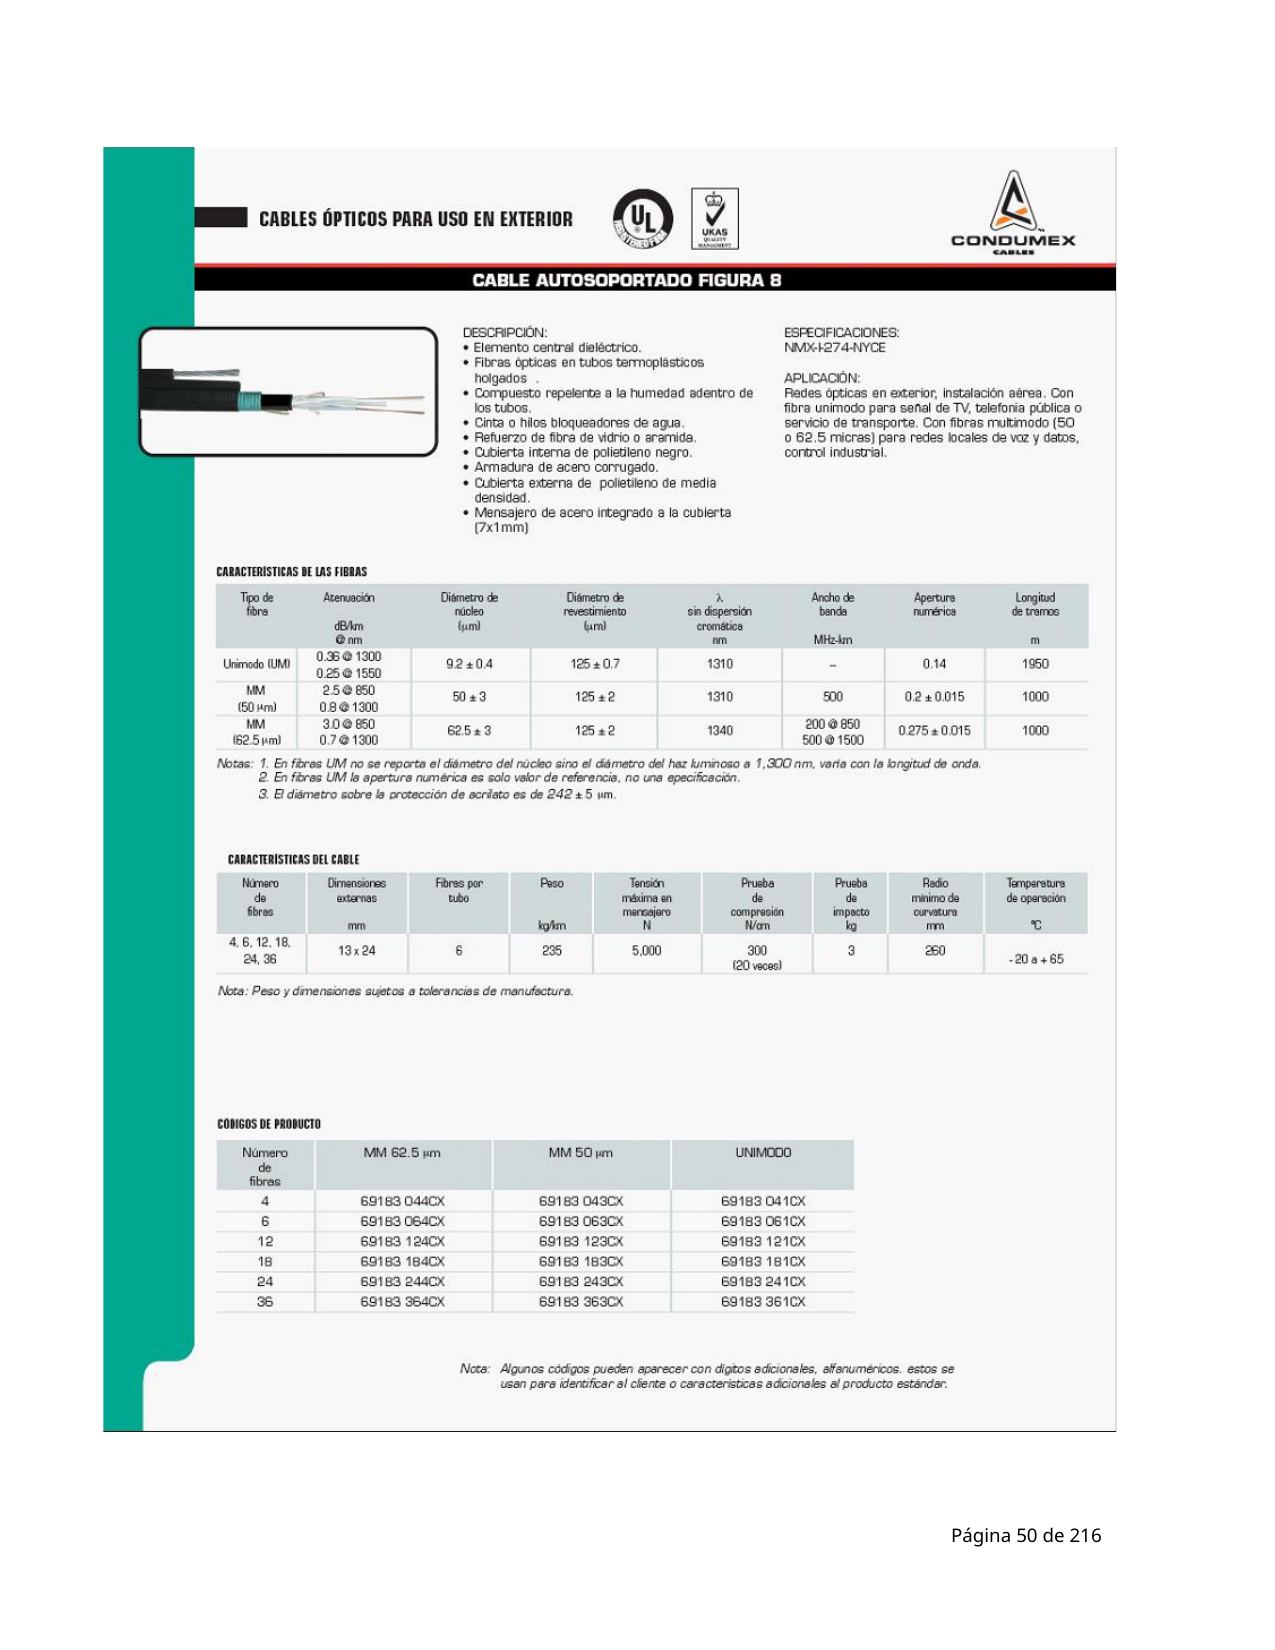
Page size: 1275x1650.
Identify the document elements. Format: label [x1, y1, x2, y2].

picture [103, 147, 1117, 1432]
